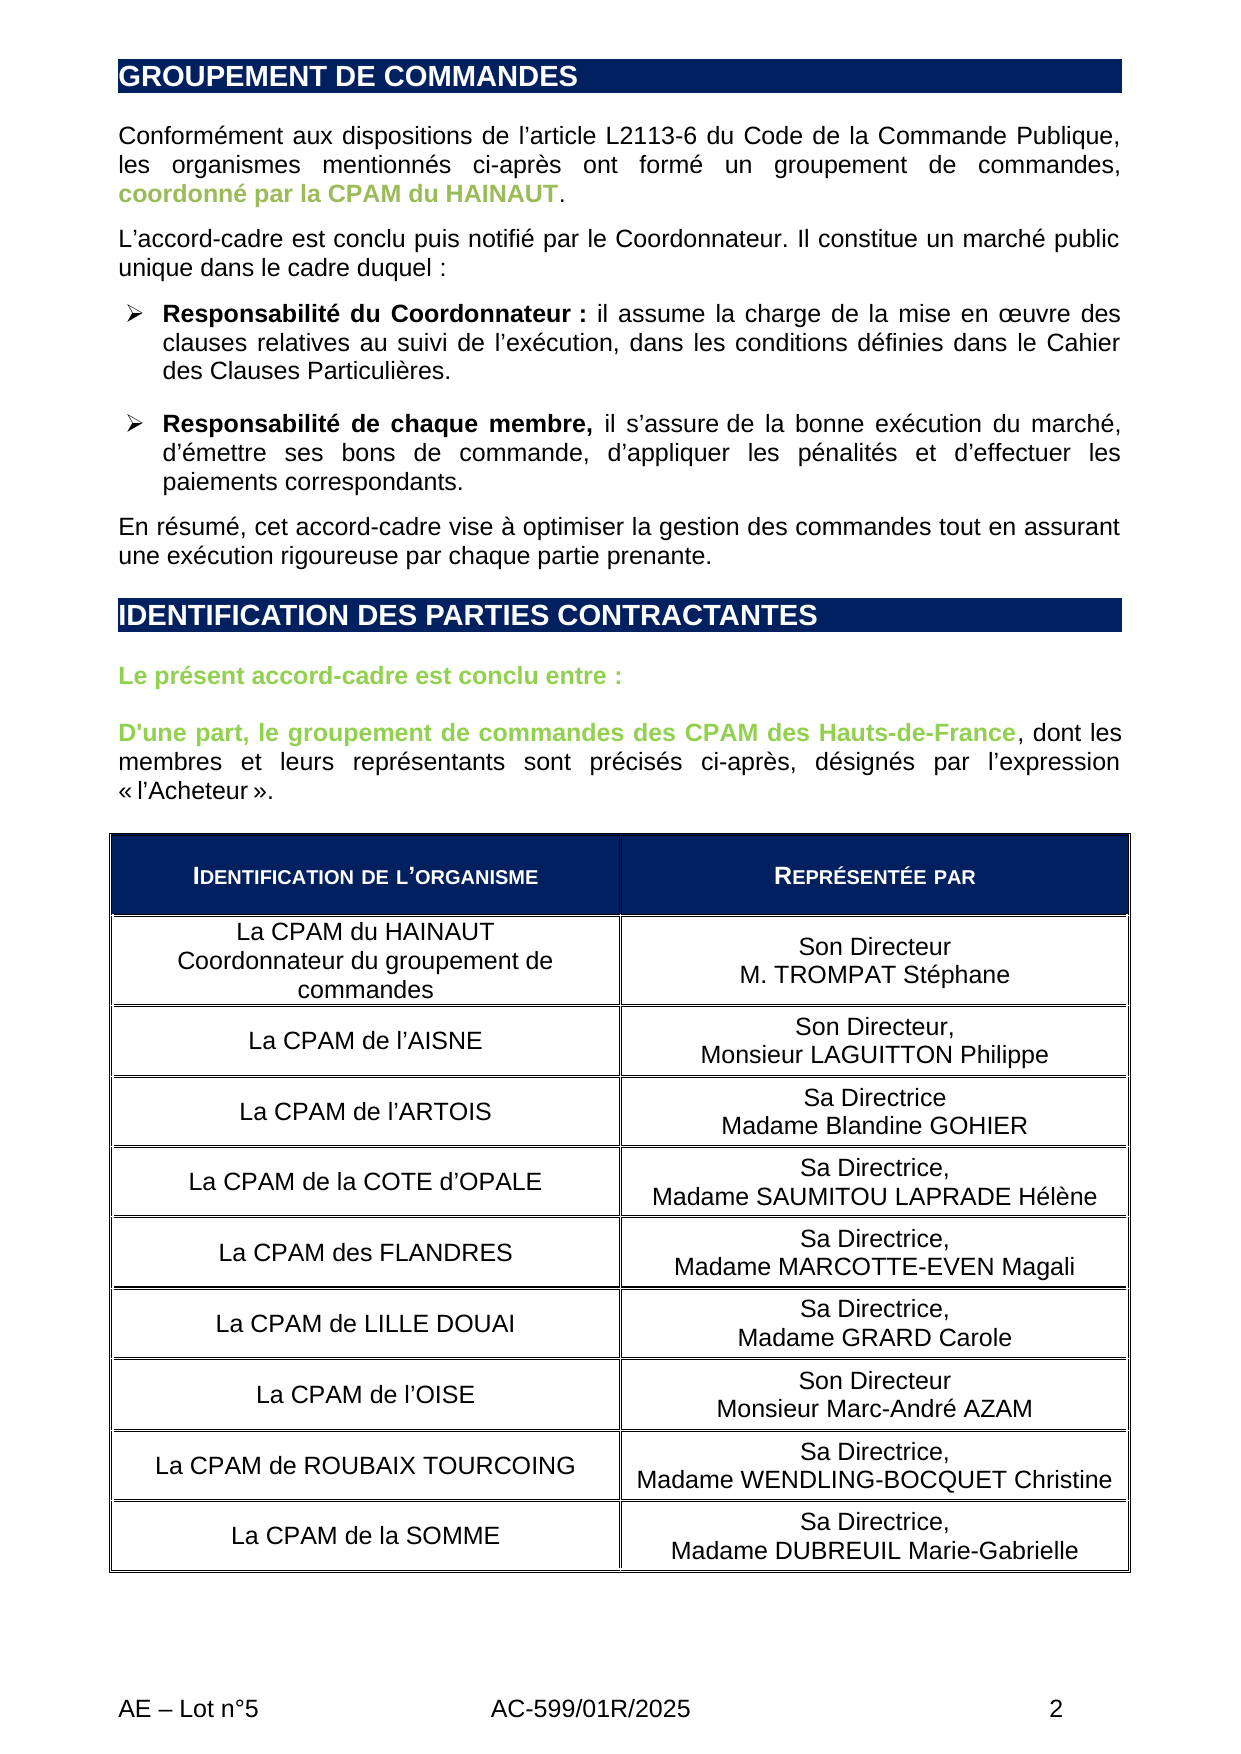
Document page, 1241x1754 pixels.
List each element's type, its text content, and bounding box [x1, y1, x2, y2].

list Responsabilité de chaque membre, il s’assure de la bonne exécution du marché, d’émettre ses bons de commande, d’appliquer les pénalités et d’effectuer les paiements correspondants. [125, 409, 1122, 495]
table_cell La CPAM de la COTE d’OPALE [111, 1145, 620, 1215]
table_cell La CPAM de la SOMME [112, 1499, 620, 1570]
table_cell La CPAM de ROUBAIX TOURCOING [111, 1429, 620, 1499]
table_cell La CPAM de l’ARTOIS [112, 1075, 619, 1145]
table_cell Sa Directrice, Madame GRARD Carole [622, 1286, 1128, 1357]
table_cell Sa Directrice, Madame SAUMITOU LAPRADE Hélène [620, 1145, 1129, 1215]
text D'une part, le groupement de commandes des CPAM des Hauts-de-France, dont les membres et leurs représentants sont précisés ci-après, désignés par l’expression « l’Acheteur ». [118, 718, 1122, 804]
table_cell Sa Directrice, Madame MARCOTTE-EVEN Magali [620, 1215, 1129, 1286]
table_cell La CPAM des FLANDRES [111, 1215, 620, 1286]
table_cell Sa Directrice, Madame WENDLING-BOCQUET Christine [620, 1429, 1129, 1499]
text Le présent accord-cadre est conclu entre : [118, 661, 1122, 689]
title GROUPEMENT DE COMMANDES [118, 59, 1122, 93]
text En résumé, cet accord-cadre vise à optimiser la gestion des commandes tout en assurant une exécution rigoureuse par chaque partie prenante. [118, 512, 1122, 569]
title IDENTIFICATION DES PARTIES CONTRACTANTES [118, 598, 1122, 632]
table_cell La CPAM de LILLE DOUAI [112, 1286, 619, 1357]
text Conformément aux dispositions de l’article L2113-6 du Code de la Commande Publique, les organismes mentionnés ci-après ont formé un groupement de commandes, coordonné par la CPAM du HAINAUT. [118, 121, 1122, 208]
table_cell Sa Directrice Madame Blandine GOHIER [622, 1075, 1128, 1145]
table_header Identification de l’organisme [112, 836, 620, 914]
table_header Représentée par [620, 836, 1128, 914]
list Responsabilité du Coordonnateur : il assume la charge de la mise en œuvre des clauses relatives au suivi de l’exécution, dans les conditions définies dans le Cahier des Clauses Particulières. [125, 299, 1122, 385]
table_cell La CPAM de l’OISE [111, 1357, 620, 1429]
table_cell Son Directeur, Monsieur LAGUITTON Philippe [622, 1004, 1128, 1074]
table_cell Sa Directrice, Madame DUBREUIL Marie-Gabrielle [620, 1499, 1128, 1570]
table_cell La CPAM de l’AISNE [112, 1004, 619, 1074]
table_cell La CPAM du HAINAUT Coordonnateur du groupement de commandes [111, 914, 620, 1003]
table_cell Son Directeur M. TROMPAT Stéphane [620, 914, 1129, 1003]
table_cell Son Directeur Monsieur Marc-André AZAM [620, 1357, 1129, 1429]
text L’accord-cadre est conclu puis notifié par le Coordonnateur. Il constitue un marché public unique dans le cadre duquel : [118, 224, 1122, 282]
